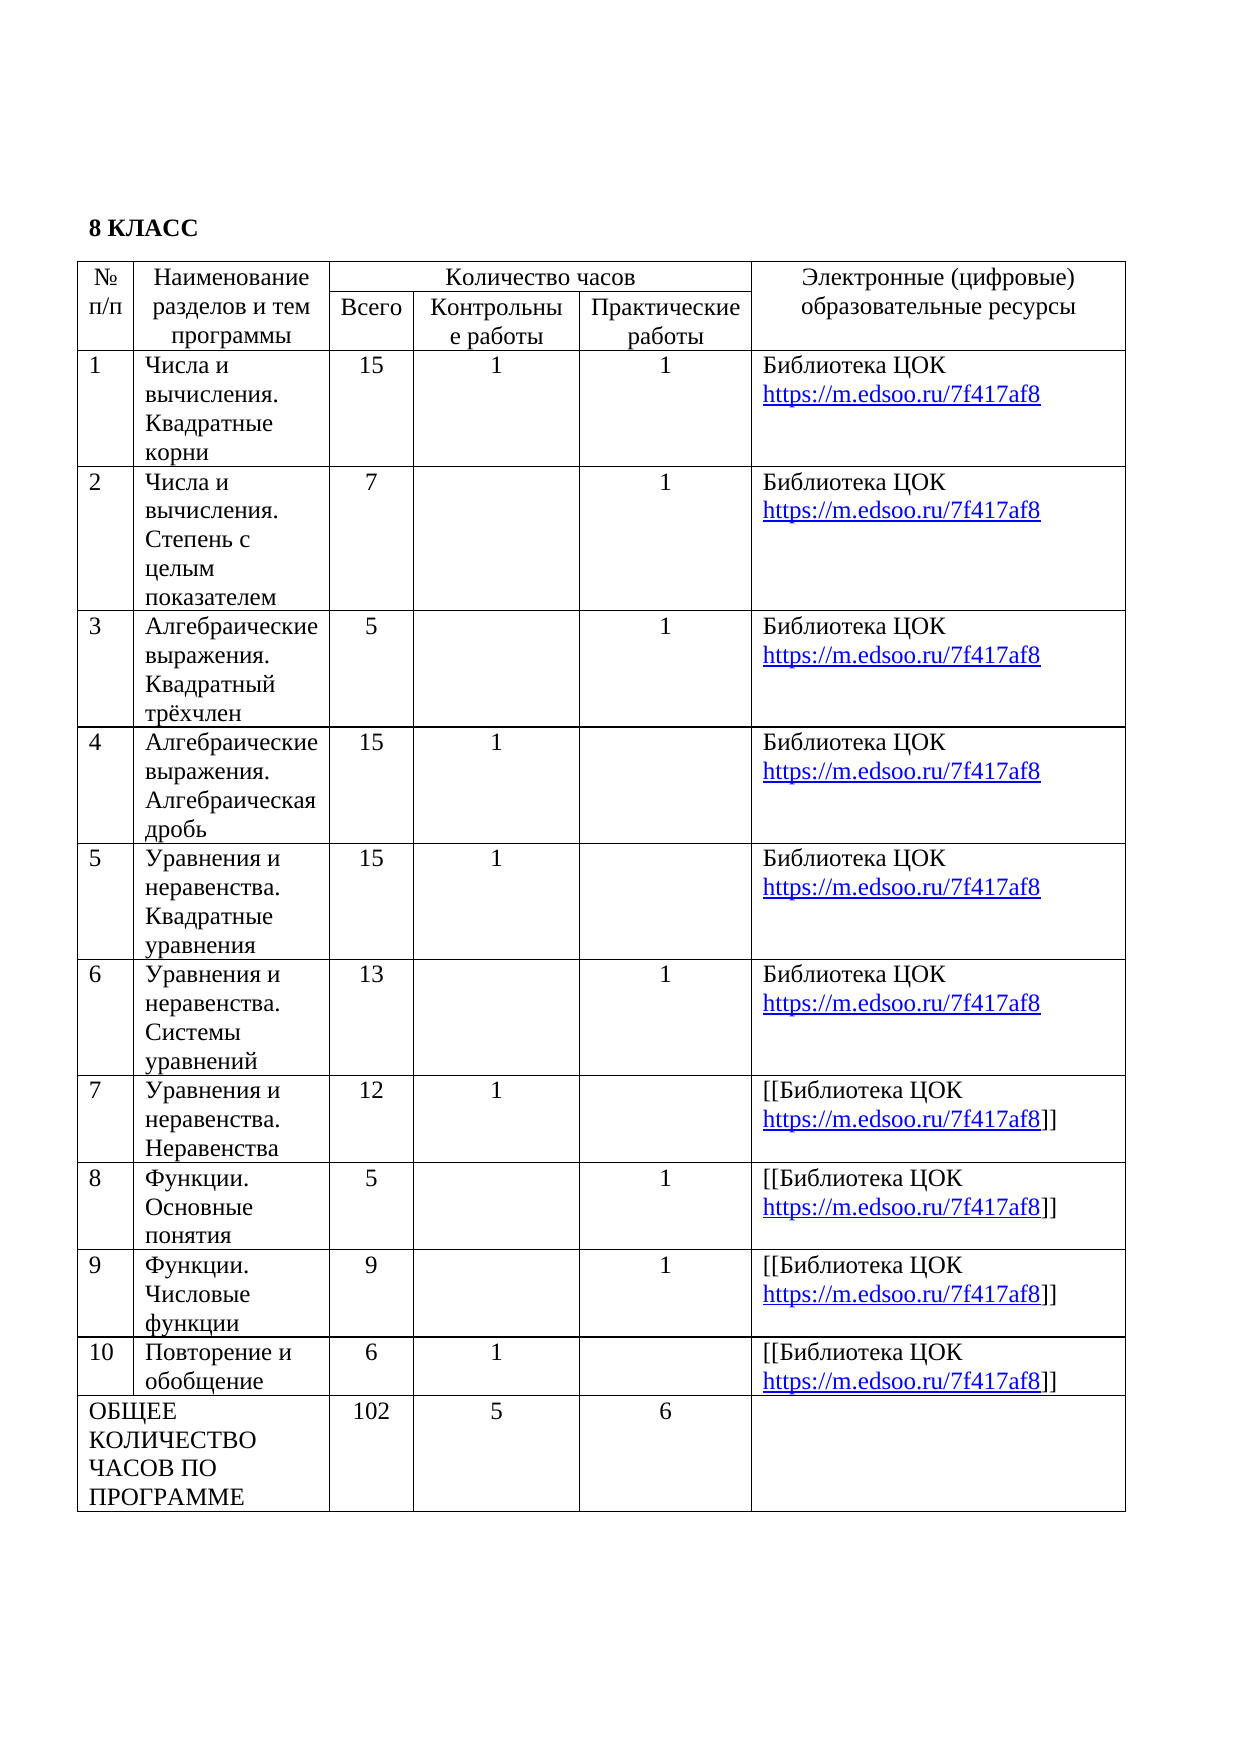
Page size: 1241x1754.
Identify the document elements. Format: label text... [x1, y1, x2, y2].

table_cell Контрольные работы [414, 292, 579, 349]
table_cell Практические работы [580, 292, 751, 349]
table_cell 1 [580, 1163, 751, 1249]
table_cell [580, 1338, 751, 1395]
table_header Электронные (цифровые) образовательные ресурсы [752, 262, 1125, 349]
table_cell 1 [580, 611, 751, 726]
table_cell Повторение и обобщение [134, 1338, 329, 1395]
table_cell 1 [414, 728, 579, 842]
table_cell 3 [78, 611, 133, 726]
table_cell [414, 960, 579, 1074]
table_cell [580, 728, 751, 842]
table_cell 1 [414, 844, 579, 958]
table_cell Библиотека ЦОК https://m.edsoo.ru/7f417af8 [752, 467, 1125, 610]
table_cell 1 [580, 351, 751, 466]
table_cell 10 [78, 1338, 133, 1395]
table_cell 2 [78, 467, 133, 610]
table_cell 6 [78, 960, 133, 1074]
table_cell 8 [78, 1163, 133, 1249]
table_cell 7 [330, 467, 413, 610]
table_cell 4 [78, 728, 133, 842]
table_cell ОБЩЕЕ КОЛИЧЕСТВО ЧАСОВ ПО ПРОГРАММЕ [78, 1396, 329, 1511]
table_cell 15 [330, 728, 413, 842]
table_cell 1 [580, 1250, 751, 1336]
table_cell Функции. Числовые функции [134, 1250, 329, 1336]
table_cell Библиотека ЦОК https://m.edsoo.ru/7f417af8 [752, 728, 1125, 842]
table_cell Числа и вычисления. Квадратные корни [134, 351, 329, 466]
table_cell 5 [414, 1396, 579, 1511]
table_cell [414, 1163, 579, 1249]
table_cell Библиотека ЦОК https://m.edsoo.ru/7f417af8 [752, 960, 1125, 1074]
table_cell 1 [78, 351, 133, 466]
table_cell Библиотека ЦОК https://m.edsoo.ru/7f417af8 [752, 611, 1125, 726]
table_cell 7 [78, 1076, 133, 1162]
table_cell [752, 1396, 1125, 1511]
table_header Количество часов [330, 262, 751, 291]
table_cell Библиотека ЦОК https://m.edsoo.ru/7f417af8 [752, 844, 1125, 958]
table_cell [580, 844, 751, 958]
table_cell Уравнения и неравенства. Системы уравнений [134, 960, 329, 1074]
table_cell 6 [580, 1396, 751, 1511]
table_cell Алгебраические выражения. Алгебраическая дробь [134, 728, 329, 842]
table_cell 1 [414, 1076, 579, 1162]
table_cell 6 [330, 1338, 413, 1395]
table_cell 1 [580, 467, 751, 610]
table_cell 9 [330, 1250, 413, 1336]
table_cell 5 [330, 611, 413, 726]
table_cell 102 [330, 1396, 413, 1511]
table_header Наименование разделов и тем программы [134, 262, 329, 349]
table_cell 13 [330, 960, 413, 1074]
table_cell [414, 1250, 579, 1336]
table_cell [414, 467, 579, 610]
table_cell [414, 611, 579, 726]
table_cell [[Библиотека ЦОК https://m.edsoo.ru/7f417af8]] [752, 1163, 1125, 1249]
table_cell 12 [330, 1076, 413, 1162]
table_cell 1 [414, 351, 579, 466]
table_header № п/п [78, 262, 133, 349]
table_cell Алгебраические выражения. Квадратный трёхчлен [134, 611, 329, 726]
table_cell 1 [580, 960, 751, 1074]
table_cell [[Библиотека ЦОК https://m.edsoo.ru/7f417af8]] [752, 1338, 1125, 1395]
table_cell 15 [330, 844, 413, 958]
table_cell [580, 1076, 751, 1162]
table_cell Функции. Основные понятия [134, 1163, 329, 1249]
table_cell 9 [78, 1250, 133, 1336]
text 8 КЛАСС [89, 213, 1063, 242]
table_cell Уравнения и неравенства. Неравенства [134, 1076, 329, 1162]
table_cell Библиотека ЦОК https://m.edsoo.ru/7f417af8 [752, 351, 1125, 466]
table_cell Всего [330, 292, 413, 349]
table_cell 5 [330, 1163, 413, 1249]
table_cell 5 [78, 844, 133, 958]
table_cell [[Библиотека ЦОК https://m.edsoo.ru/7f417af8]] [752, 1250, 1125, 1336]
table_cell Уравнения и неравенства. Квадратные уравнения [134, 844, 329, 958]
table_cell 15 [330, 351, 413, 466]
table_cell Числа и вычисления. Степень с целым показателем [134, 467, 329, 610]
table_cell 1 [414, 1338, 579, 1395]
table_cell [[Библиотека ЦОК https://m.edsoo.ru/7f417af8]] [752, 1076, 1125, 1162]
